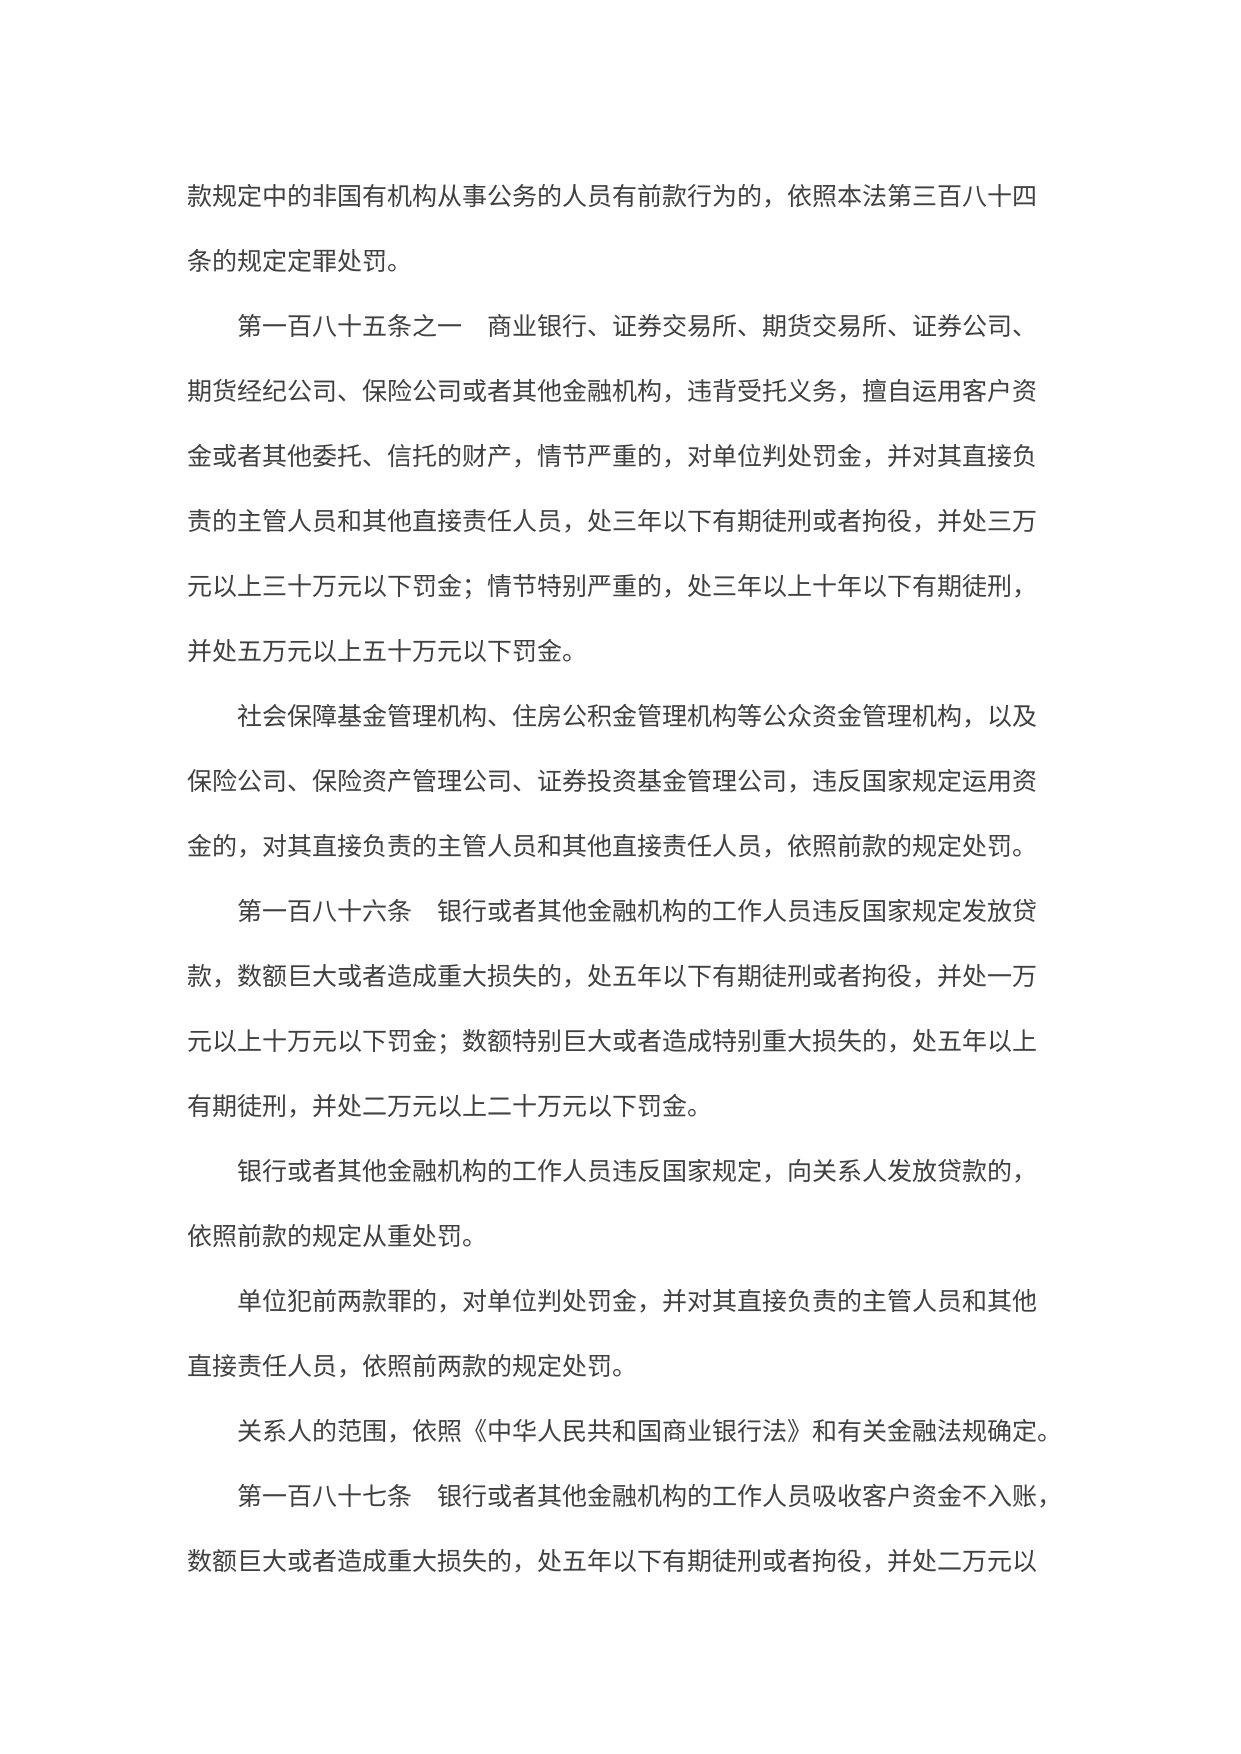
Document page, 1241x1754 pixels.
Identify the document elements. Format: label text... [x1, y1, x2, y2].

text 第一百八十五条之一 商业银行、证券交易所、期货交易所、证券公司、期货经纪公司、保险公司或者其他金融机构，违背受托义务，擅自运用客户资金或者其他委托、信托的财产，情节严重的，对单位判处罚金，并对其直接负责的主管人员和其他直接责任人员，处三年以下有期徒刑或者拘役，并处三万元以上三十万元以下罚金；情节特别严重的，处三年以上十年以下有期徒刑，并处五万元以上五十万元以下罚金。 [187, 292, 1053, 682]
text 关系人的范围，依照《中华人民共和国商业银行法》和有关金融法规确定。 [187, 1397, 1053, 1462]
text 单位犯前两款罪的，对单位判处罚金，并对其直接负责的主管人员和其他直接责任人员，依照前两款的规定处罚。 [187, 1267, 1053, 1397]
text 第一百八十六条 银行或者其他金融机构的工作人员违反国家规定发放贷款，数额巨大或者造成重大损失的，处五年以下有期徒刑或者拘役，并处一万元以上十万元以下罚金；数额特别巨大或者造成特别重大损失的，处五年以上有期徒刑，并处二万元以上二十万元以下罚金。 [187, 877, 1053, 1137]
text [187, 162, 1053, 292]
text 社会保障基金管理机构、住房公积金管理机构等公众资金管理机构，以及保险公司、保险资产管理公司、证券投资基金管理公司，违反国家规定运用资金的，对其直接负责的主管人员和其他直接责任人员，依照前款的规定处罚。 [187, 682, 1053, 877]
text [187, 1462, 1053, 1592]
text 银行或者其他金融机构的工作人员违反国家规定，向关系人发放贷款的，依照前款的规定从重处罚。 [187, 1137, 1053, 1267]
